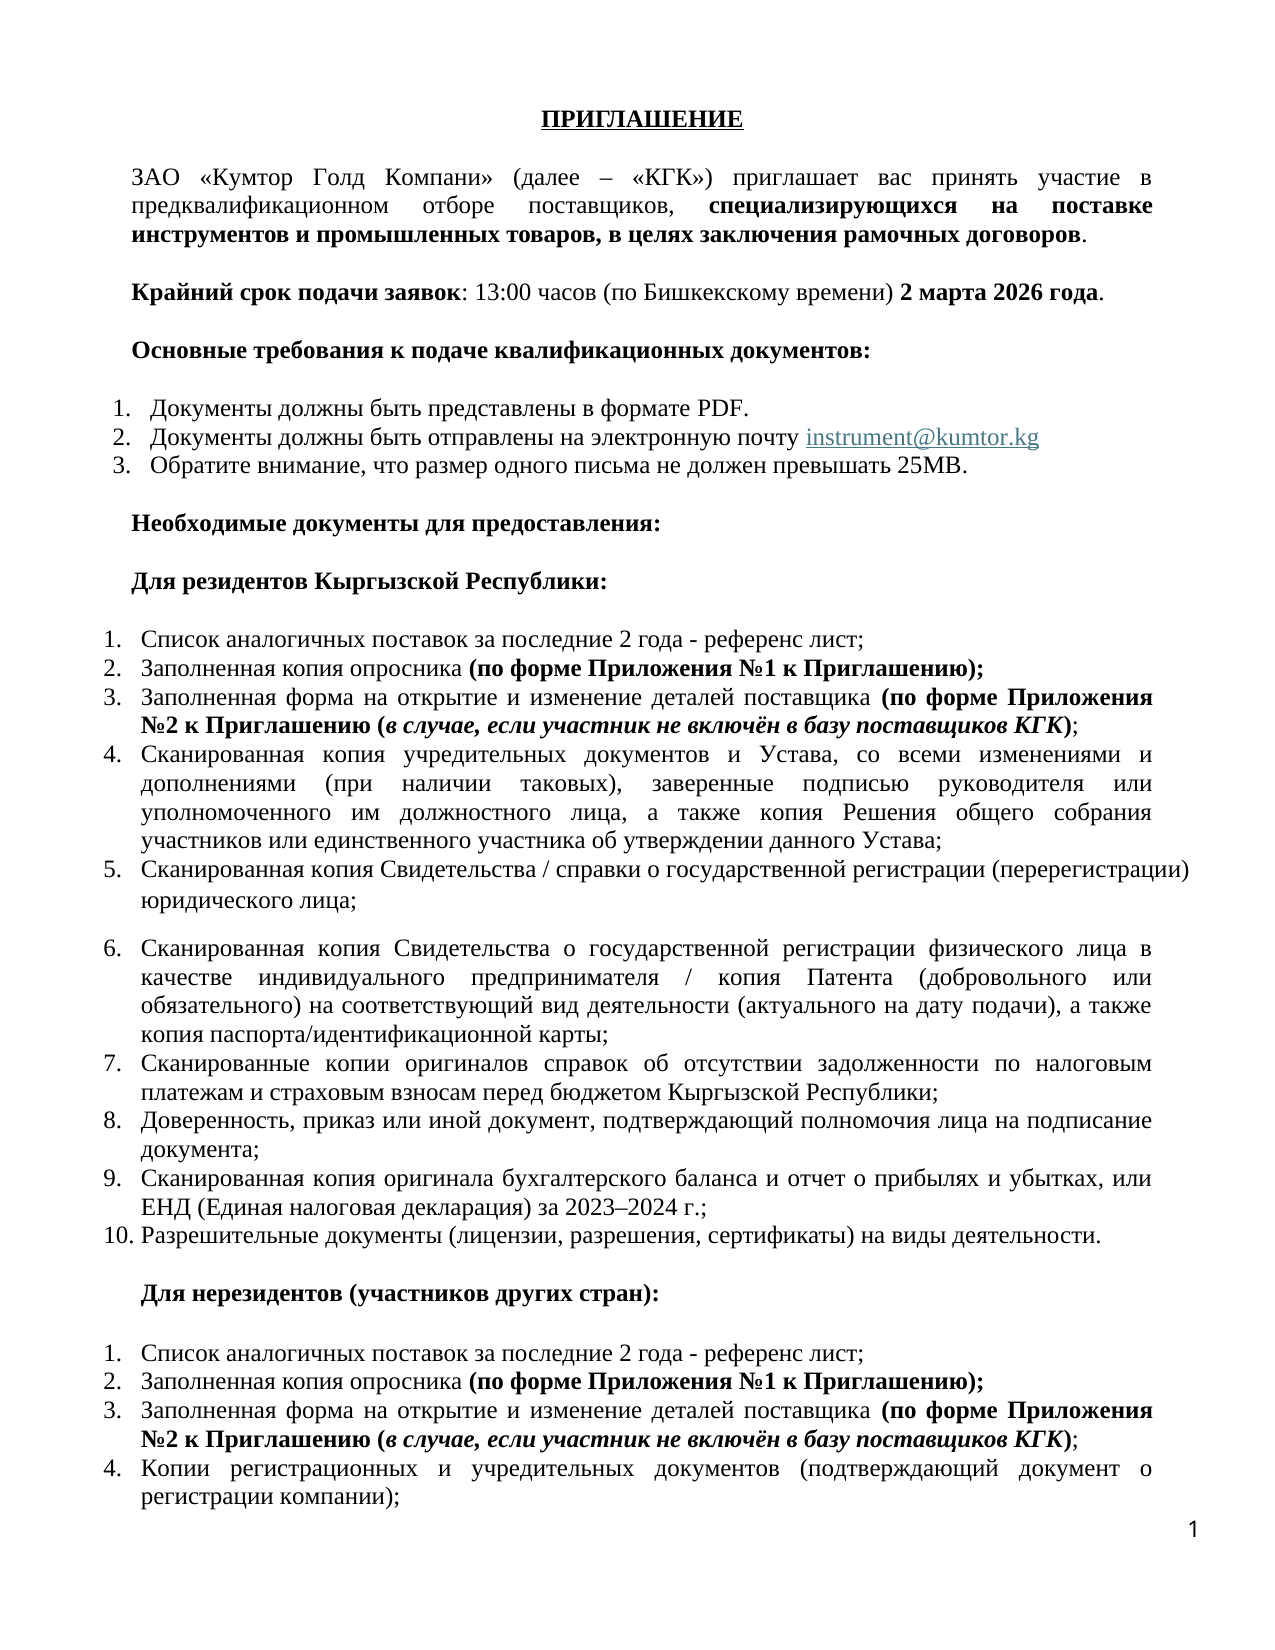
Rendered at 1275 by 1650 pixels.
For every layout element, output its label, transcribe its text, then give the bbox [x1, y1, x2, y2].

text Основные требования к подаче квалификационных документов: [131, 335, 1153, 364]
list Сканированная копия учредительных документов и Устава, со всеми изменениями и дополнениями (при наличии таковых), заверенные подписью руководителя или уполномоченного им должностного лица, а также копия Решения общего собрания участников или единственного участника об утверждении данного Устава; [103, 739, 1153, 854]
text Для резидентов Кыргызской Республики: [131, 566, 1153, 595]
list Документы должны быть отправлены на электронную почту instrument@kumtor.kg [112, 422, 1153, 450]
list Заполненная копия опросника (по форме Приложения №1 к Приглашению); [103, 1366, 1153, 1395]
list Обратите внимание, что размер одного письма не должен превышать 25MB. [112, 450, 1153, 479]
list Заполненная форма на открытие и изменение деталей поставщика (по форме Приложения №2 к Приглашению (в случае, если участник не включён в базу поставщиков КГК); [103, 682, 1153, 739]
list Документы должны быть представлены в формате PDF. [112, 393, 1153, 422]
list Сканированная копия оригинала бухгалтерского баланса и отчет о прибылях и убытках, или ЕНД (Единая налоговая декларация) за 2023–2024 г.; [103, 1163, 1153, 1220]
text ЗАО «Кумтор Голд Компани» (далее – «КГК») приглашает вас принять участие в предквалификационном отборе поставщиков, специализирующихся на поставке инструментов и промышленных товаров, в целях заключения рамочных договоров. [131, 162, 1153, 248]
list Для нерезидентов (участников других стран): [141, 1278, 1153, 1307]
list Заполненная форма на открытие и изменение деталей поставщика (по форме Приложения №2 к Приглашению (в случае, если участник не включён в базу поставщиков КГК); [103, 1395, 1153, 1453]
text Крайний срок подачи заявок: 13:00 часов (по Бишкекскому времени) 2 марта 2026 года. [131, 277, 1153, 306]
list Сканированные копии оригиналов справок об отсутствии задолженности по налоговым платежам и страховым взносам перед бюджетом Кыргызской Республики; [103, 1048, 1153, 1105]
text ПРИГЛАШЕНИЕ [131, 104, 1153, 132]
list Разрешительные документы (лицензии, разрешения, сертификаты) на виды деятельности. [103, 1220, 1153, 1249]
list Список аналогичных поставок за последние 2 года - референс лист; [103, 624, 1153, 653]
list Список аналогичных поставок за последние 2 года - референс лист; [103, 1338, 1153, 1366]
list Доверенность, приказ или иной документ, подтверждающий полномочия лица на подписание документа; [103, 1105, 1153, 1163]
list Копии регистрационных и учредительных документов (подтверждающий документ о регистрации компании); [103, 1453, 1153, 1510]
list Заполненная копия опросника (по форме Приложения №1 к Приглашению); [103, 653, 1153, 682]
text Необходимые документы для предоставления: [131, 508, 1153, 537]
list Сканированная копия Свидетельства о государственной регистрации физического лица в качестве индивидуального предпринимателя / копия Патента (добровольного или обязательного) на соответствующий вид деятельности (актуального на дату подачи), а также копия паспорта/идентификационной карты; [103, 933, 1153, 1048]
list Сканированная копия Свидетельства / справки о государственной регистрации (перерегистрации) юридического лица; [103, 854, 1200, 914]
